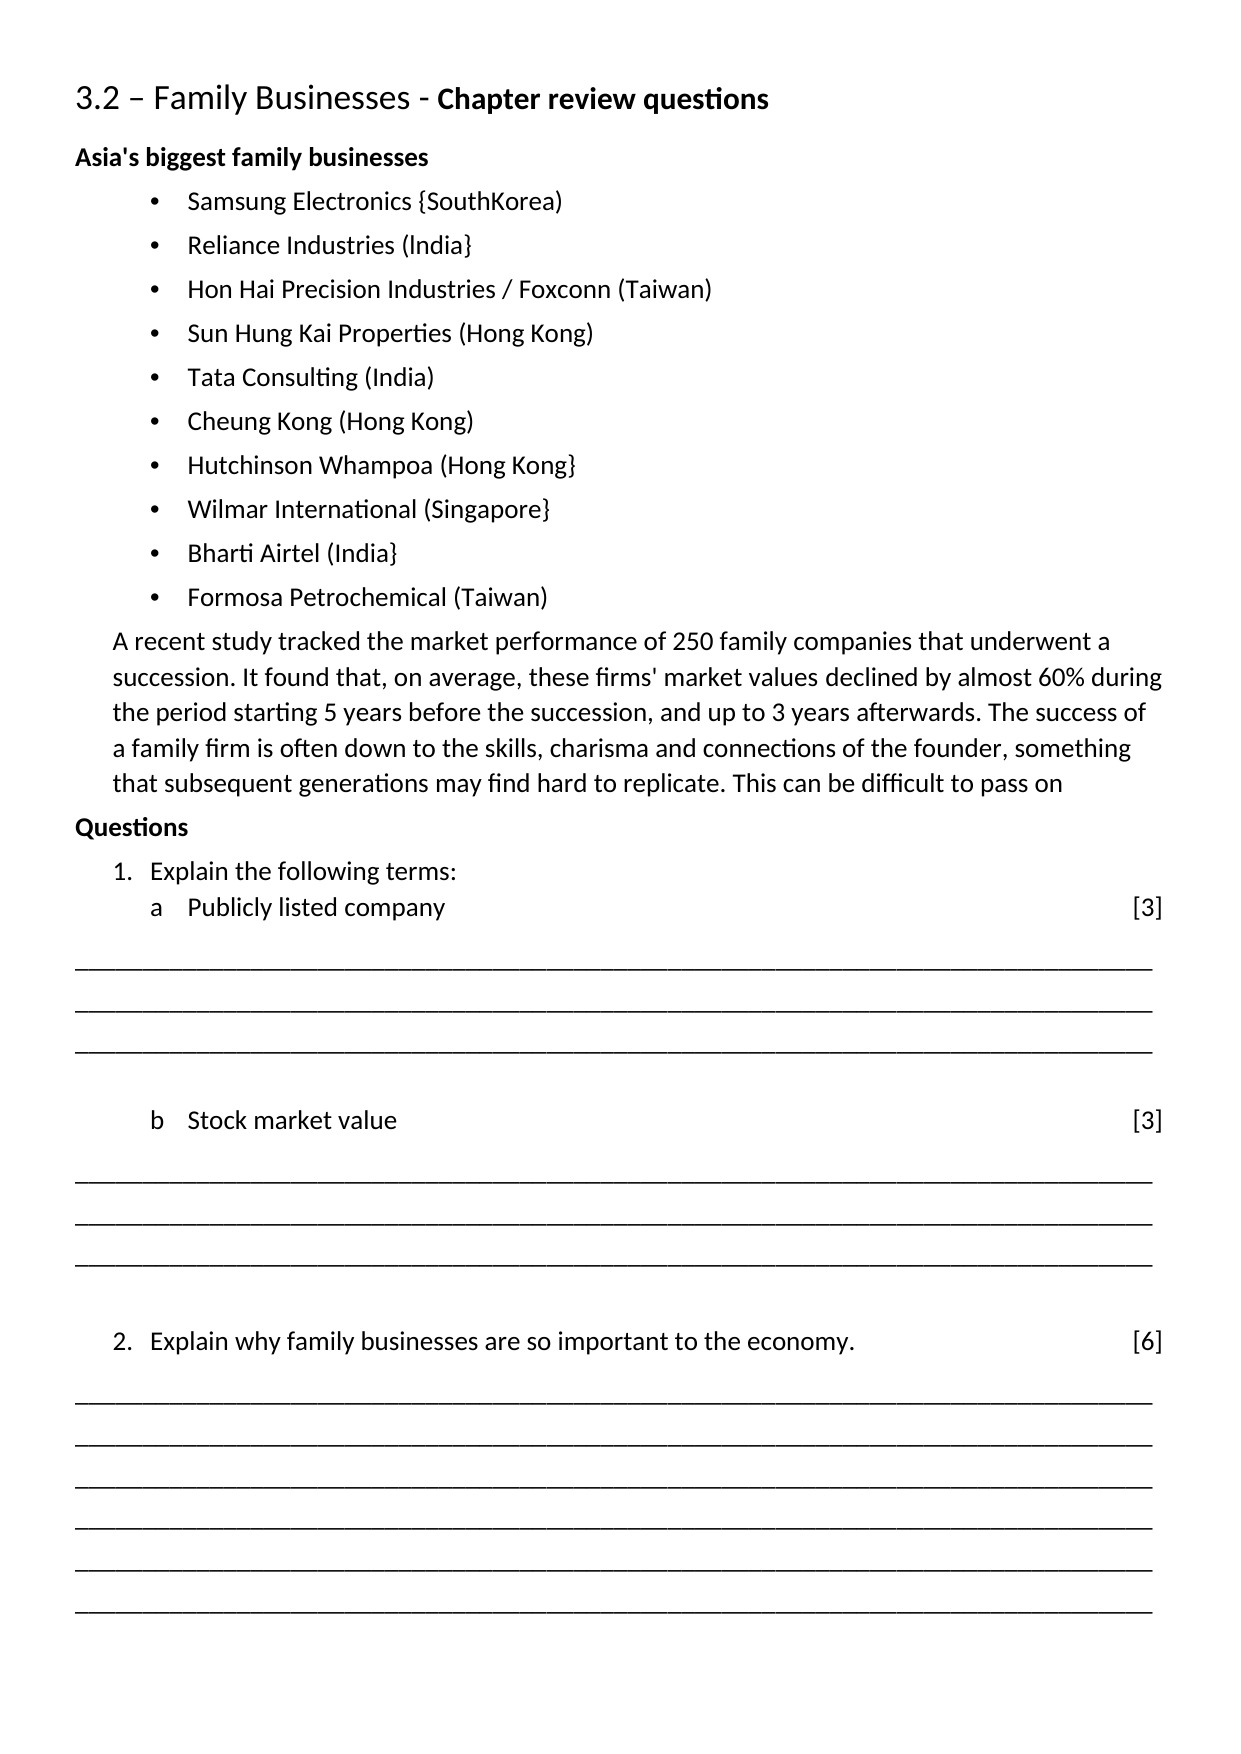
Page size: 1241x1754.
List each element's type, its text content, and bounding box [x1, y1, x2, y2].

text Questions [75, 811, 1165, 844]
text ________________________________________________________________________________________________________________________________________________________________________________________________________________________________________________ [75, 934, 1165, 1059]
list Sun Hung Kai Properties (Hong Kong) [150, 316, 1165, 349]
list Hon Hai Precision Industries / Foxconn (Taiwan) [150, 272, 1165, 306]
text ________________________________________________________________________________________________________________________________________________________________________________________________________________________________________________ [75, 1147, 1165, 1272]
list Explain the following terms: a Publicly listed company [3] [112, 854, 1165, 923]
list Explain why family businesses are so important to the economy. [6] [112, 1324, 1165, 1357]
text ________________________________________________________________________________________________________________________________________________________________________________________________________________________________________________________________________________________________________________________________________________________________________________________________________________________________________________________________________________________________ [75, 1368, 1165, 1618]
list Wilmar International (Singapore} [150, 492, 1165, 525]
text A recent study tracked the market performance of 250 family companies that underwent a succession. It found that, on average, these firms' market values declined by almost 60% during the period starting 5 years before the succession, and up to 3 years afterwards. The success of a family firm is often down to the skills, charisma and connections of the founder, something that subsequent generations may find hard to replicate. This can be difficult to pass on [112, 624, 1165, 800]
list Samsung Electronics {SouthKorea) [150, 184, 1165, 218]
list Reliance Industries (lndia} [150, 228, 1165, 262]
text b Stock market value [3] [150, 1067, 1165, 1136]
list Hutchinson Whampoa (Hong Kong} [150, 448, 1165, 481]
list Tata Consulting (India) [150, 360, 1165, 393]
list Bharti Airtel (India} [150, 536, 1165, 569]
list Cheung Kong (Hong Kong) [150, 404, 1165, 437]
text Asia's biggest family businesses [75, 141, 1165, 174]
list Formosa Petrochemical (Taiwan) [150, 580, 1165, 613]
